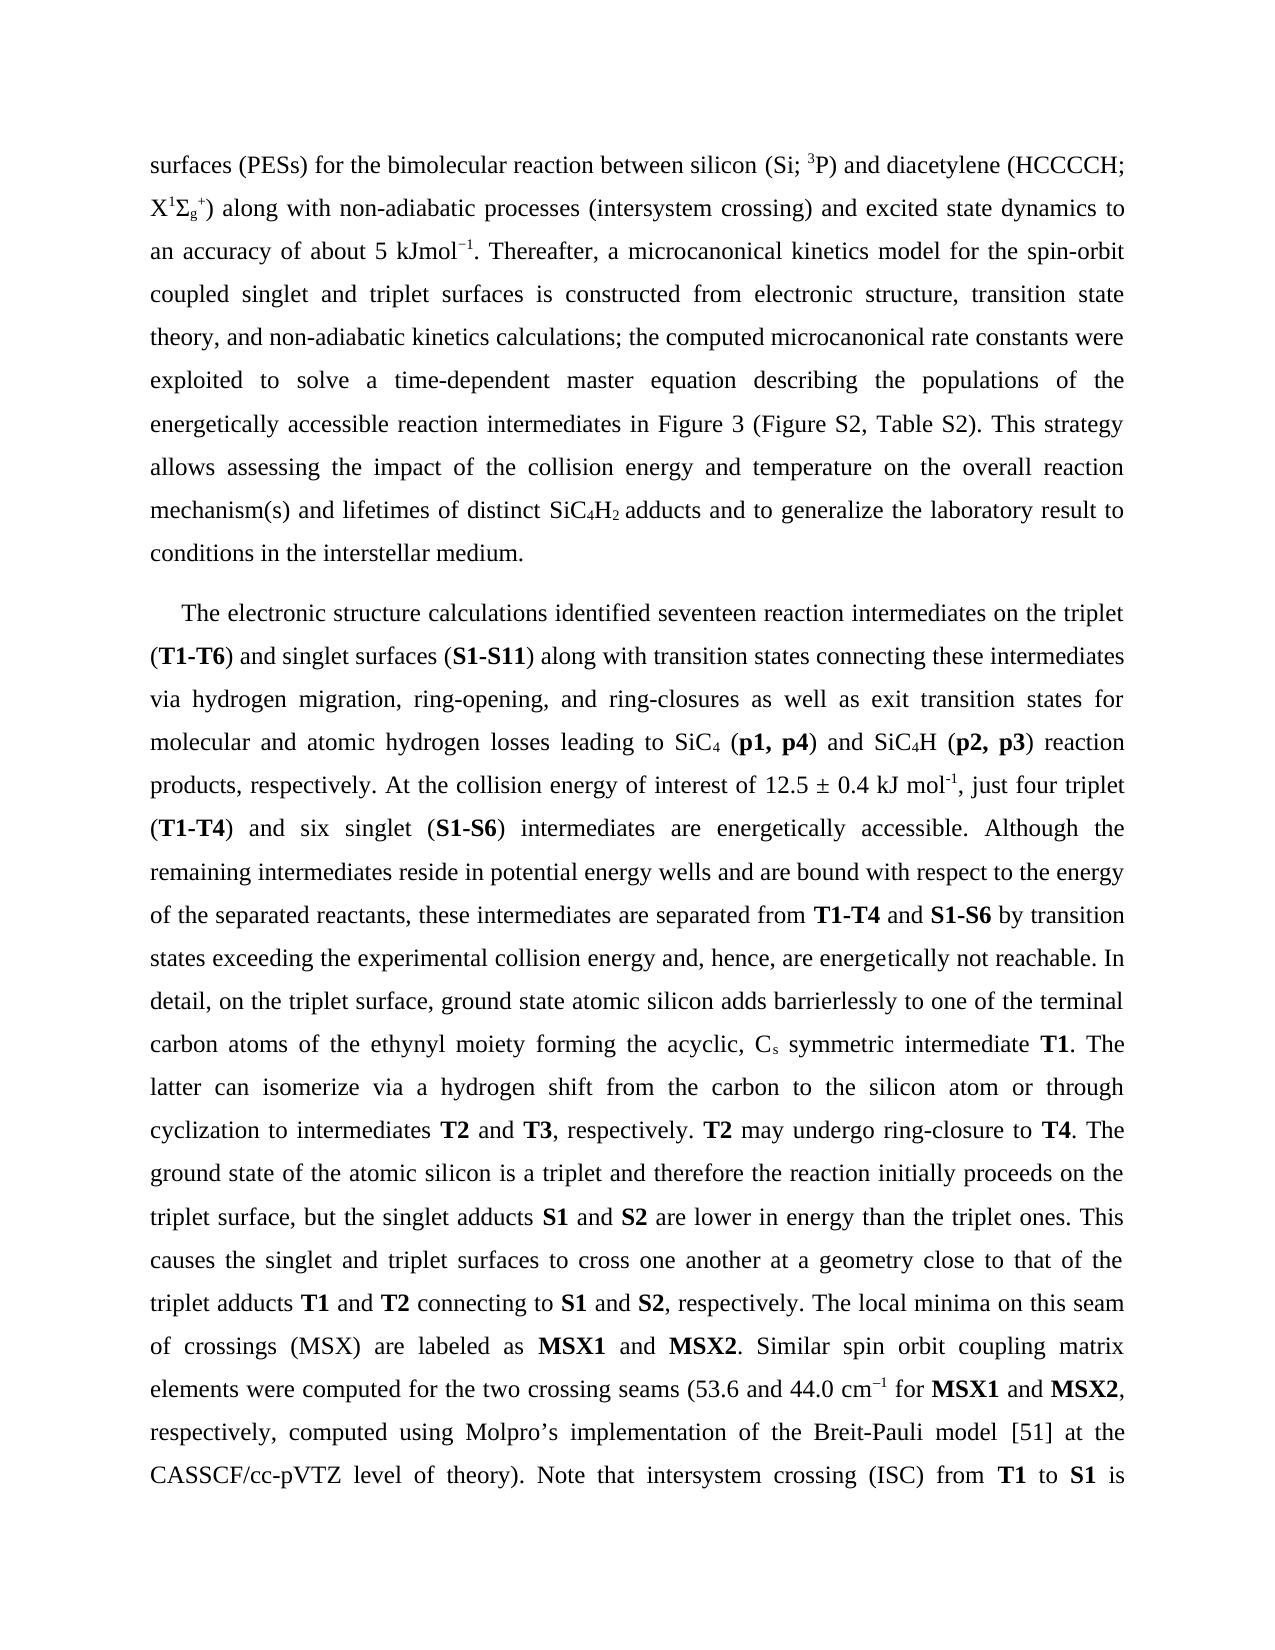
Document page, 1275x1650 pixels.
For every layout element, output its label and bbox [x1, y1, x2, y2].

text [150, 598, 1125, 1489]
text [150, 150, 1125, 567]
